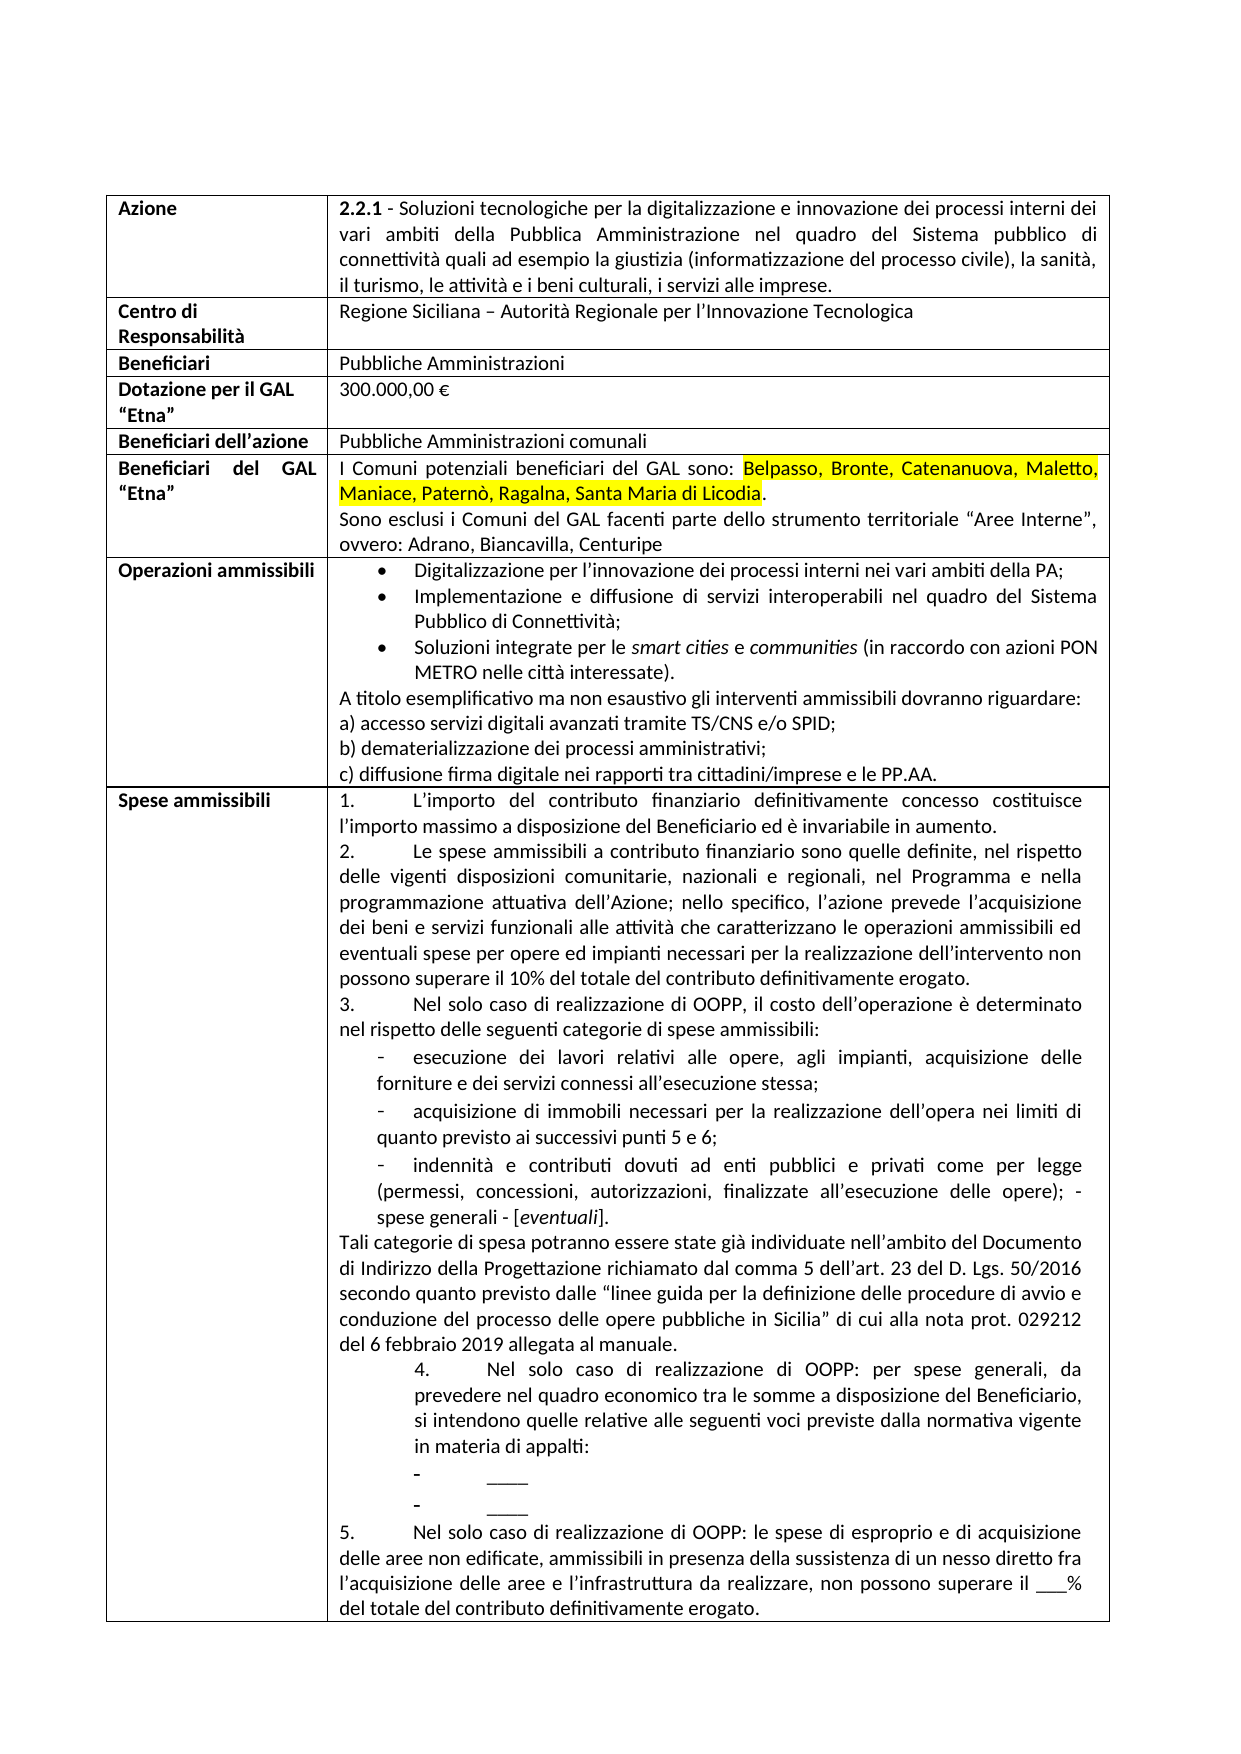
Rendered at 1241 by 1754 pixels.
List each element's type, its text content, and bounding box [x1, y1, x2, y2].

table_cell Beneficiari dell’azione [107, 429, 327, 454]
table_cell Pubbliche Amministrazioni comunali [328, 429, 1109, 454]
table_cell Digitalizzazione per l’innovazione dei processi interni nei vari ambiti della PA; Implementazione e diffusione di servizi interoperabili nel quadro del Sistema Pubblico di Connettività; Soluzioni integrate per le smart cities e communities (in raccordo con azioni PON METRO nelle città interessate). A titolo esemplificativo ma non esaustivo gli interventi ammissibili dovranno riguardare: a) accesso servizi digitali avanzati tramite TS/CNS e/o SPID; b) dematerializzazione dei processi amministrativi; c) diffusione firma digitale nei rapporti tra cittadini/imprese e le PP.AA. [328, 558, 1109, 786]
table_cell Regione Siciliana – Autorità Regionale per l’Innovazione Tecnologica [328, 298, 1109, 349]
table_header Azione [107, 196, 327, 297]
table_cell I Comuni potenziali beneficiari del GAL sono: Belpasso, Bronte, Catenanuova, Maletto, Maniace, Paternò, Ragalna, Santa Maria di Licodia. Sono esclusi i Comuni del GAL facenti parte dello strumento territoriale “Aree Interne”, ovvero: Adrano, Biancavilla, Centuripe [328, 455, 1109, 557]
table_cell Operazioni ammissibili [107, 558, 327, 786]
table_header 2.2.1 - Soluzioni tecnologiche per la digitalizzazione e innovazione dei processi interni dei vari ambiti della Pubblica Amministrazione nel quadro del Sistema pubblico di connettività quali ad esempio la giustizia (informatizzazione del processo civile), la sanità, il turismo, le attività e i beni culturali, i servizi alle imprese. [328, 196, 1109, 297]
table_cell Beneficiari del GAL “Etna” [107, 455, 327, 557]
table_cell Dotazione per il GAL “Etna” [107, 377, 327, 427]
table_cell Pubbliche Amministrazioni [328, 350, 1109, 376]
table_cell Spese ammissibili [107, 788, 327, 1621]
table_cell Centro di Responsabilità [107, 298, 327, 349]
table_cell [328, 788, 1109, 1621]
table_cell Beneficiari [107, 350, 327, 376]
table_cell 300.000,00 € [328, 377, 1109, 427]
